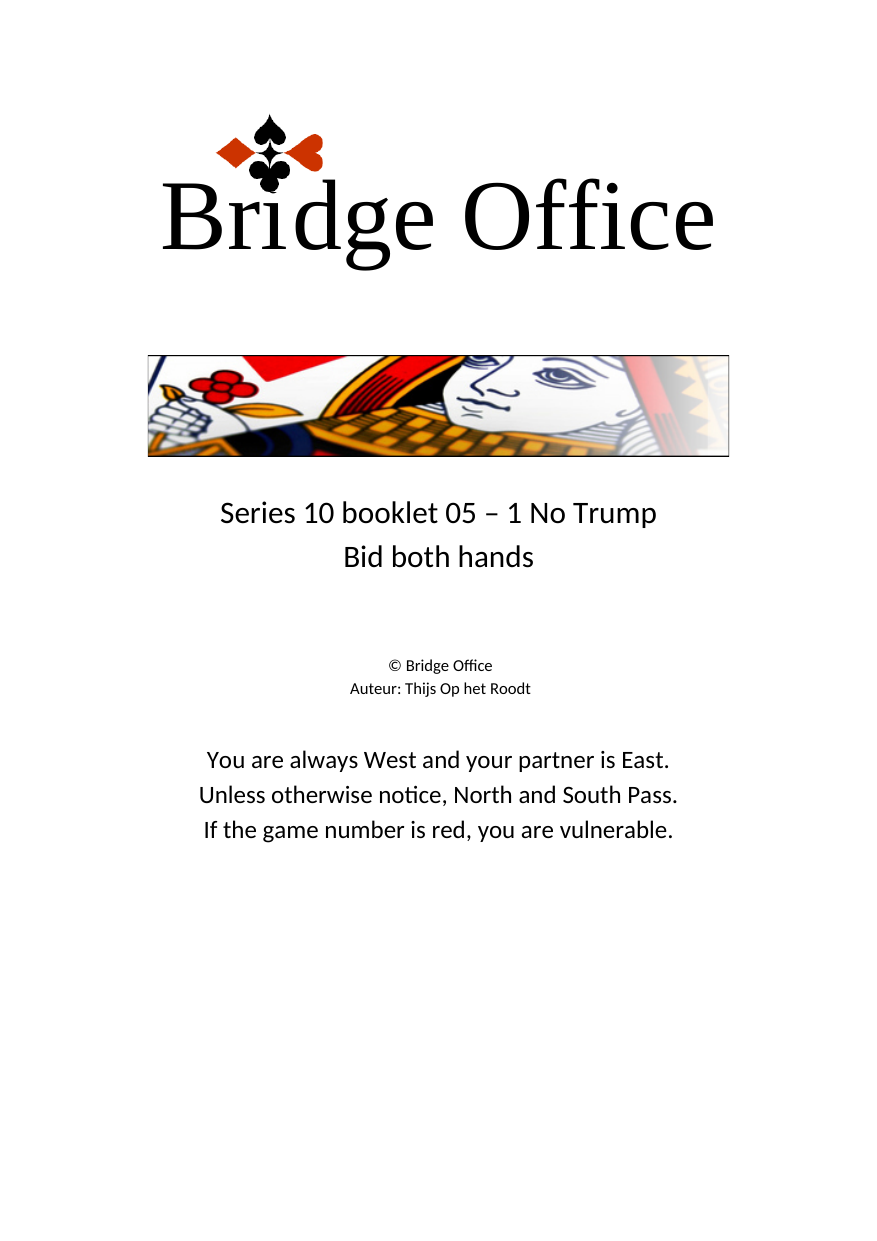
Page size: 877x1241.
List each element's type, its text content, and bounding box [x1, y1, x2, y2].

text If the game number is red, you are vulnerable. [148, 814, 729, 845]
text © Bridge Office [148, 655, 729, 676]
text Series 10 booklet 05 – 1 No Trump [148, 493, 729, 531]
text Auteur: Thijs Op het Roodt You are always West and your partner is East. [148, 678, 729, 775]
picture [215, 113, 323, 192]
picture [147, 355, 730, 457]
text Unless otherwise notice, North and South Pass. [148, 779, 729, 810]
text Bid both hands [148, 537, 729, 575]
